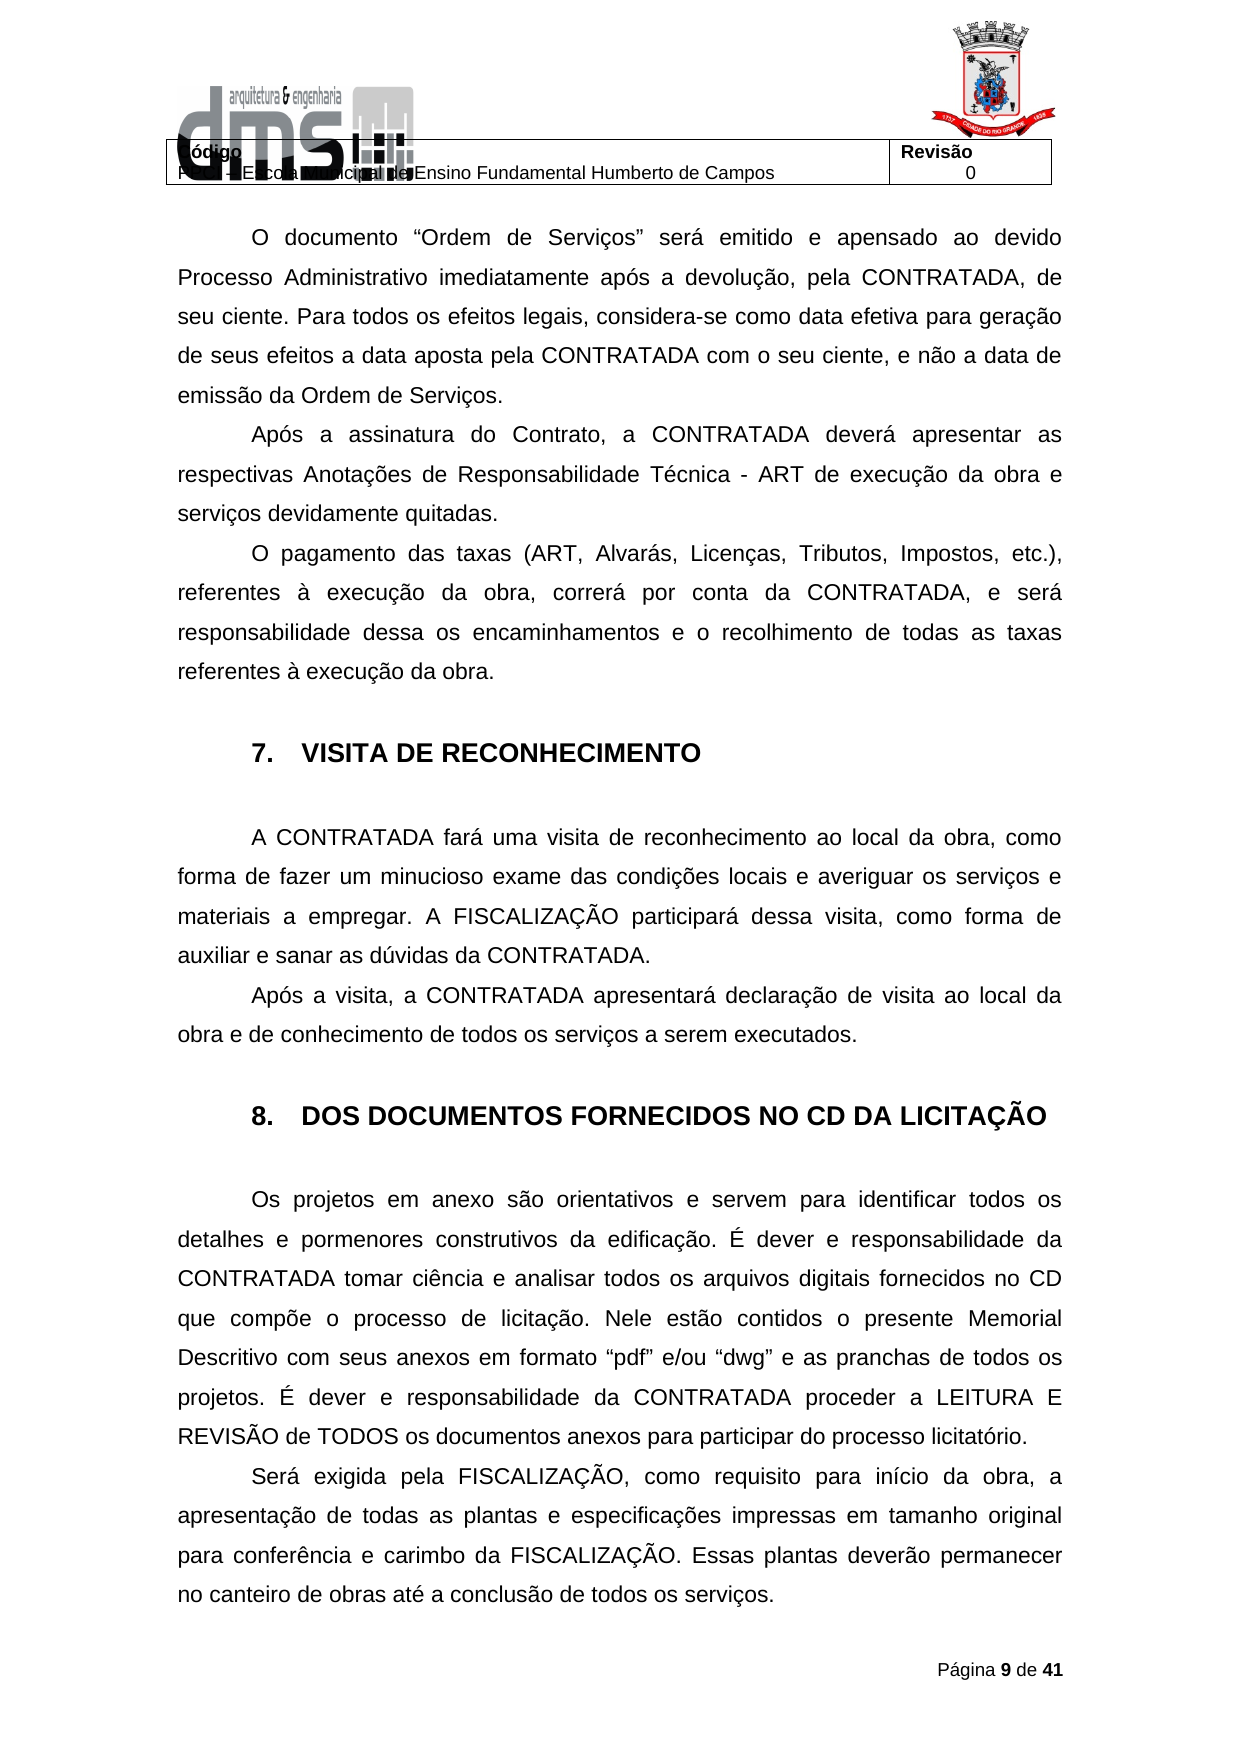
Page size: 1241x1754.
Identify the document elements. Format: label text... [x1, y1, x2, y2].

text O pagamento das taxas (ART, Alvarás, Licenças, Tributos, Impostos, etc.), referentes à execução da obra, correrá por conta da CONTRATADA, e será responsabilidade dessa os encaminhamentos e o recolhimento de todas as taxas referentes à execução da obra. [177, 540, 1063, 685]
picture [177, 86, 414, 139]
picture [931, 21, 1056, 138]
subtitle VISITA DE RECONHECIMENTO [177, 737, 1063, 768]
subtitle DOS DOCUMENTOS FORNECIDOS NO CD DA LICITAÇÃO [177, 1100, 1063, 1131]
text Será exigida pela FISCALIZAÇÃO, como requisito para início da obra, a apresentação de todas as plantas e especificações impressas em tamanho original para conferência e carimbo da FISCALIZAÇÃO. Essas plantas deverão permanecer no canteiro de obras até a conclusão de todos os serviços. [177, 1463, 1063, 1607]
text Após a assinatura do Contrato, a CONTRATADA deverá apresentar as respectivas Anotações de Responsabilidade Técnica - ART de execução da obra e serviços devidamente quitadas. [177, 421, 1063, 527]
text A CONTRATADA fará uma visita de reconhecimento ao local da obra, como forma de fazer um minucioso exame das condições locais e averiguar os serviços e materiais a empregar. A FISCALIZAÇÃO participará dessa visita, como forma de auxiliar e sanar as dúvidas da CONTRATADA. [177, 824, 1063, 968]
text O documento “Ordem de Serviços” será emitido e apensado ao devido Processo Administrativo imediatamente após a devolução, pela CONTRATADA, de seu ciente. Para todos os efeitos legais, considera-se como data efetiva para geração de seus efeitos a data aposta pela CONTRATADA com o seu ciente, e não a data de emissão da Ordem de Serviços. [177, 224, 1063, 408]
text Os projetos em anexo são orientativos e servem para identificar todos os detalhes e pormenores construtivos da edificação. É dever e responsabilidade da CONTRATADA tomar ciência e analisar todos os arquivos digitais fornecidos no CD que compõe o processo de licitação. Nele estão contidos o presente Memorial Descritivo com seus anexos em formato “pdf” e/ou “dwg” e as pranchas de todos os projetos. É dever e responsabilidade da CONTRATADA proceder a LEITURA E REVISÃO de TODOS os documentos anexos para participar do processo licitatório. [177, 1186, 1063, 1449]
text Após a visita, a CONTRATADA apresentará declaração de visita ao local da obra e de conhecimento de todos os serviços a serem executados. [177, 982, 1063, 1047]
picture [177, 140, 414, 181]
